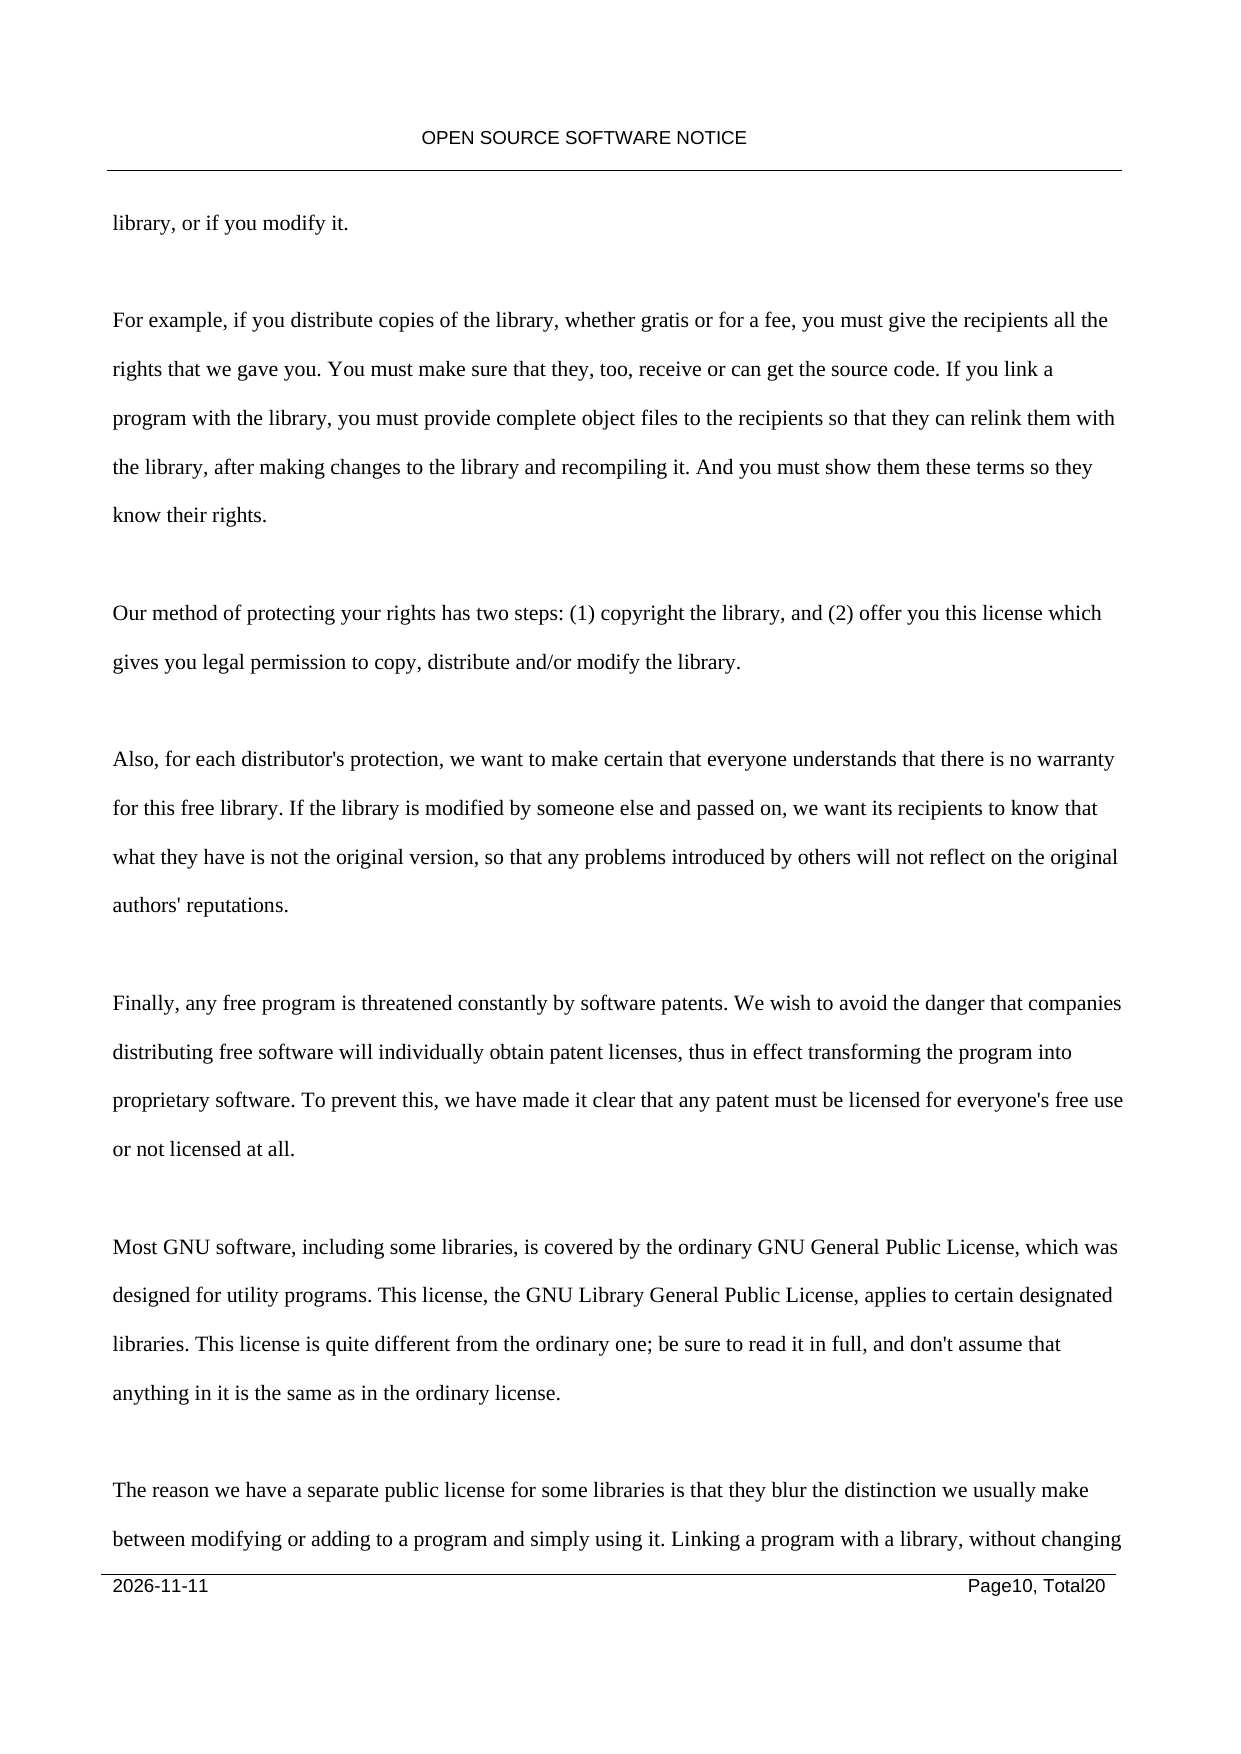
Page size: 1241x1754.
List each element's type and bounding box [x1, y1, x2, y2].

text [112, 206, 1128, 1555]
